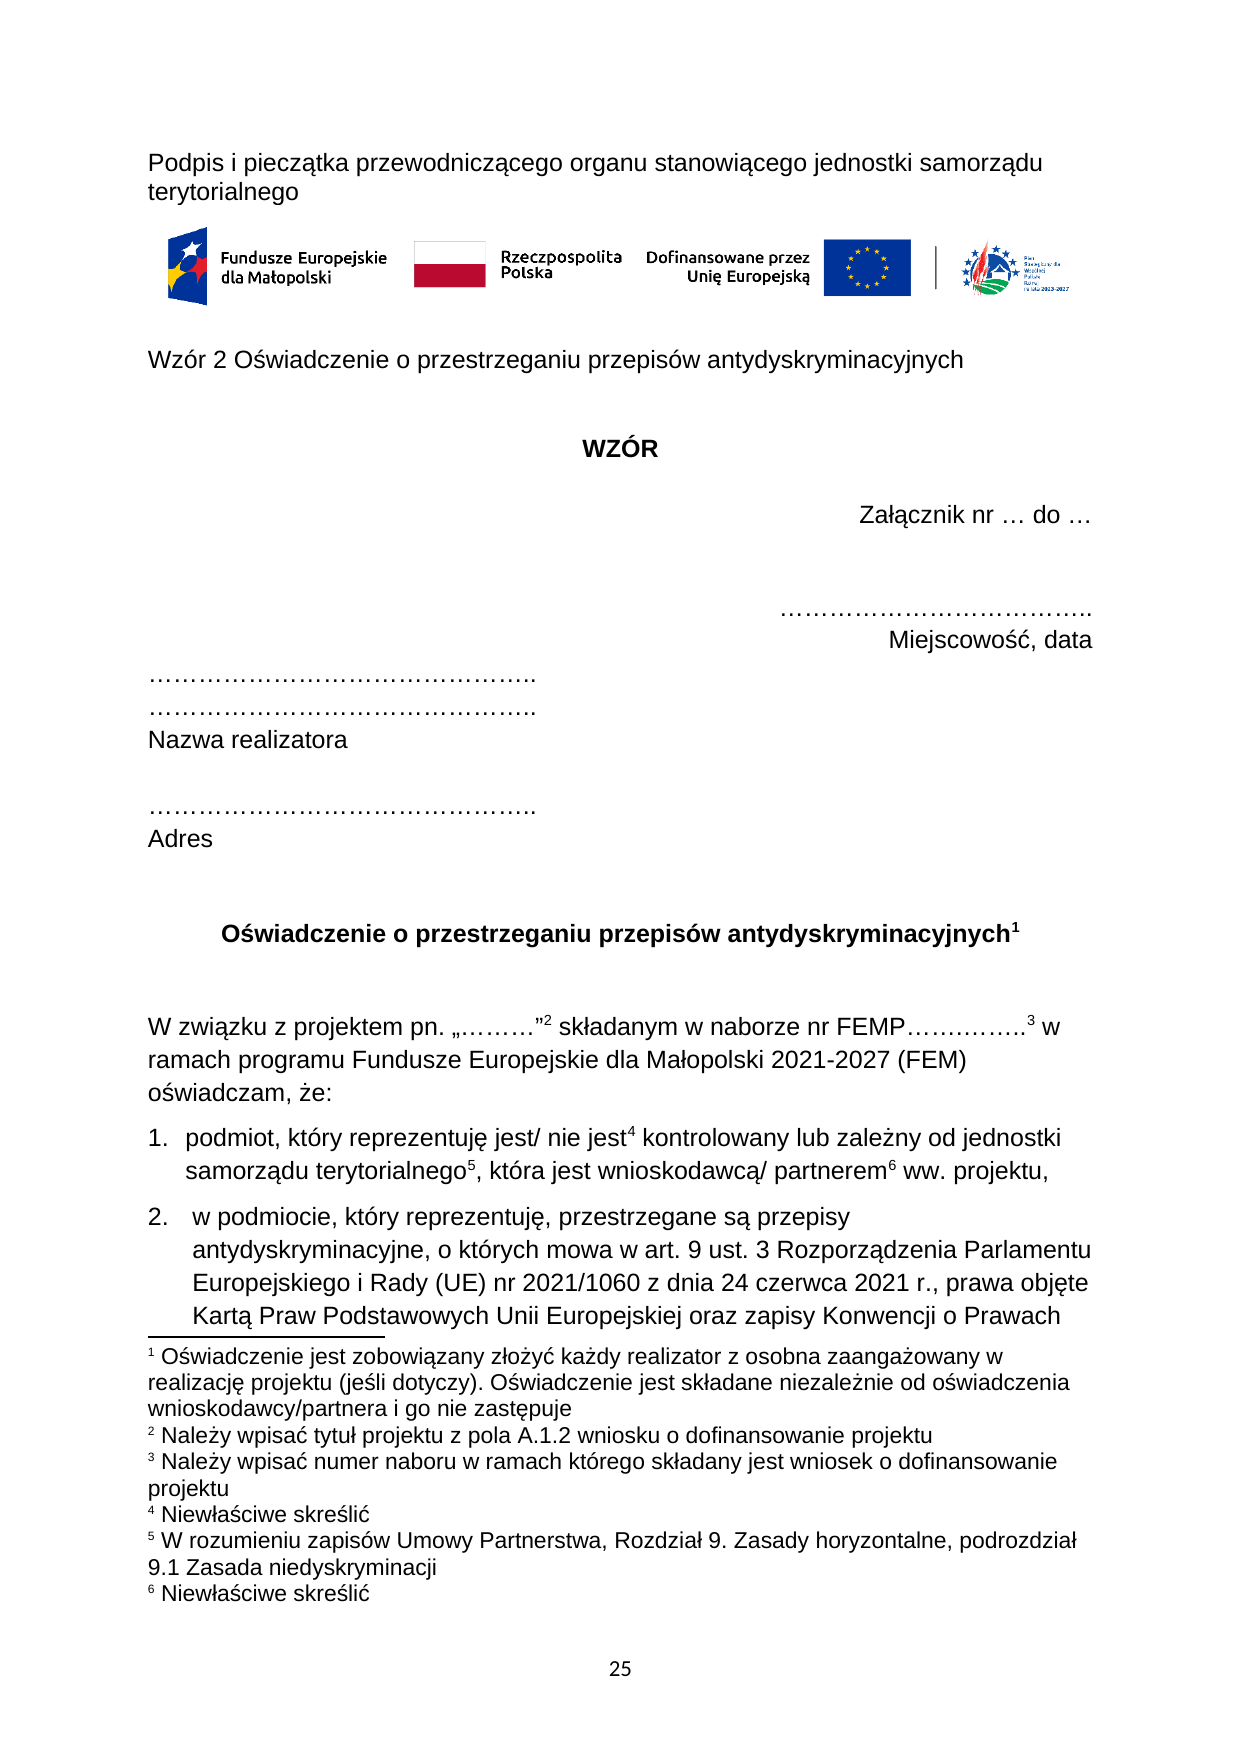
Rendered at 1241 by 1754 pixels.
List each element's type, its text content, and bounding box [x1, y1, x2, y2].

list podmiot, który reprezentuję jest/ nie jest kontrolowany lub zależny od jednostki samorządu terytorialnego, która jest wnioskodawcą/ partnerem ww. projektu, [148, 1123, 1092, 1185]
text Adres [148, 824, 1092, 852]
text Podpis i pieczątka przewodniczącego organu stanowiącego jednostki samorządu terytorialnego [148, 148, 1092, 205]
picture [147, 205, 1093, 329]
text Nazwa realizatora [148, 724, 1092, 753]
text ……………………………………….. [148, 692, 1092, 720]
text Miejscowość, data [148, 626, 1092, 654]
text Oświadczenie o przestrzeganiu przepisów antydyskryminacyjnych [148, 919, 1092, 948]
text Wzór 2 Oświadczenie o przestrzeganiu przepisów antydyskryminacyjnych [148, 345, 1092, 374]
text W związku z projektem pn. „………” składanym w naborze nr FEMP…….…….. w ramach programu Fundusze Europejskie dla Małopolski 2021-2027 (FEM) oświadczam, że: [148, 1012, 1092, 1107]
text ……………………………………….. [148, 791, 1092, 819]
text WZÓR [148, 434, 1092, 462]
text Załącznik nr … do … [148, 500, 1092, 529]
text ……………………………….. [148, 592, 1092, 621]
text ……………………………………….. [148, 658, 1092, 687]
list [148, 1202, 1092, 1330]
